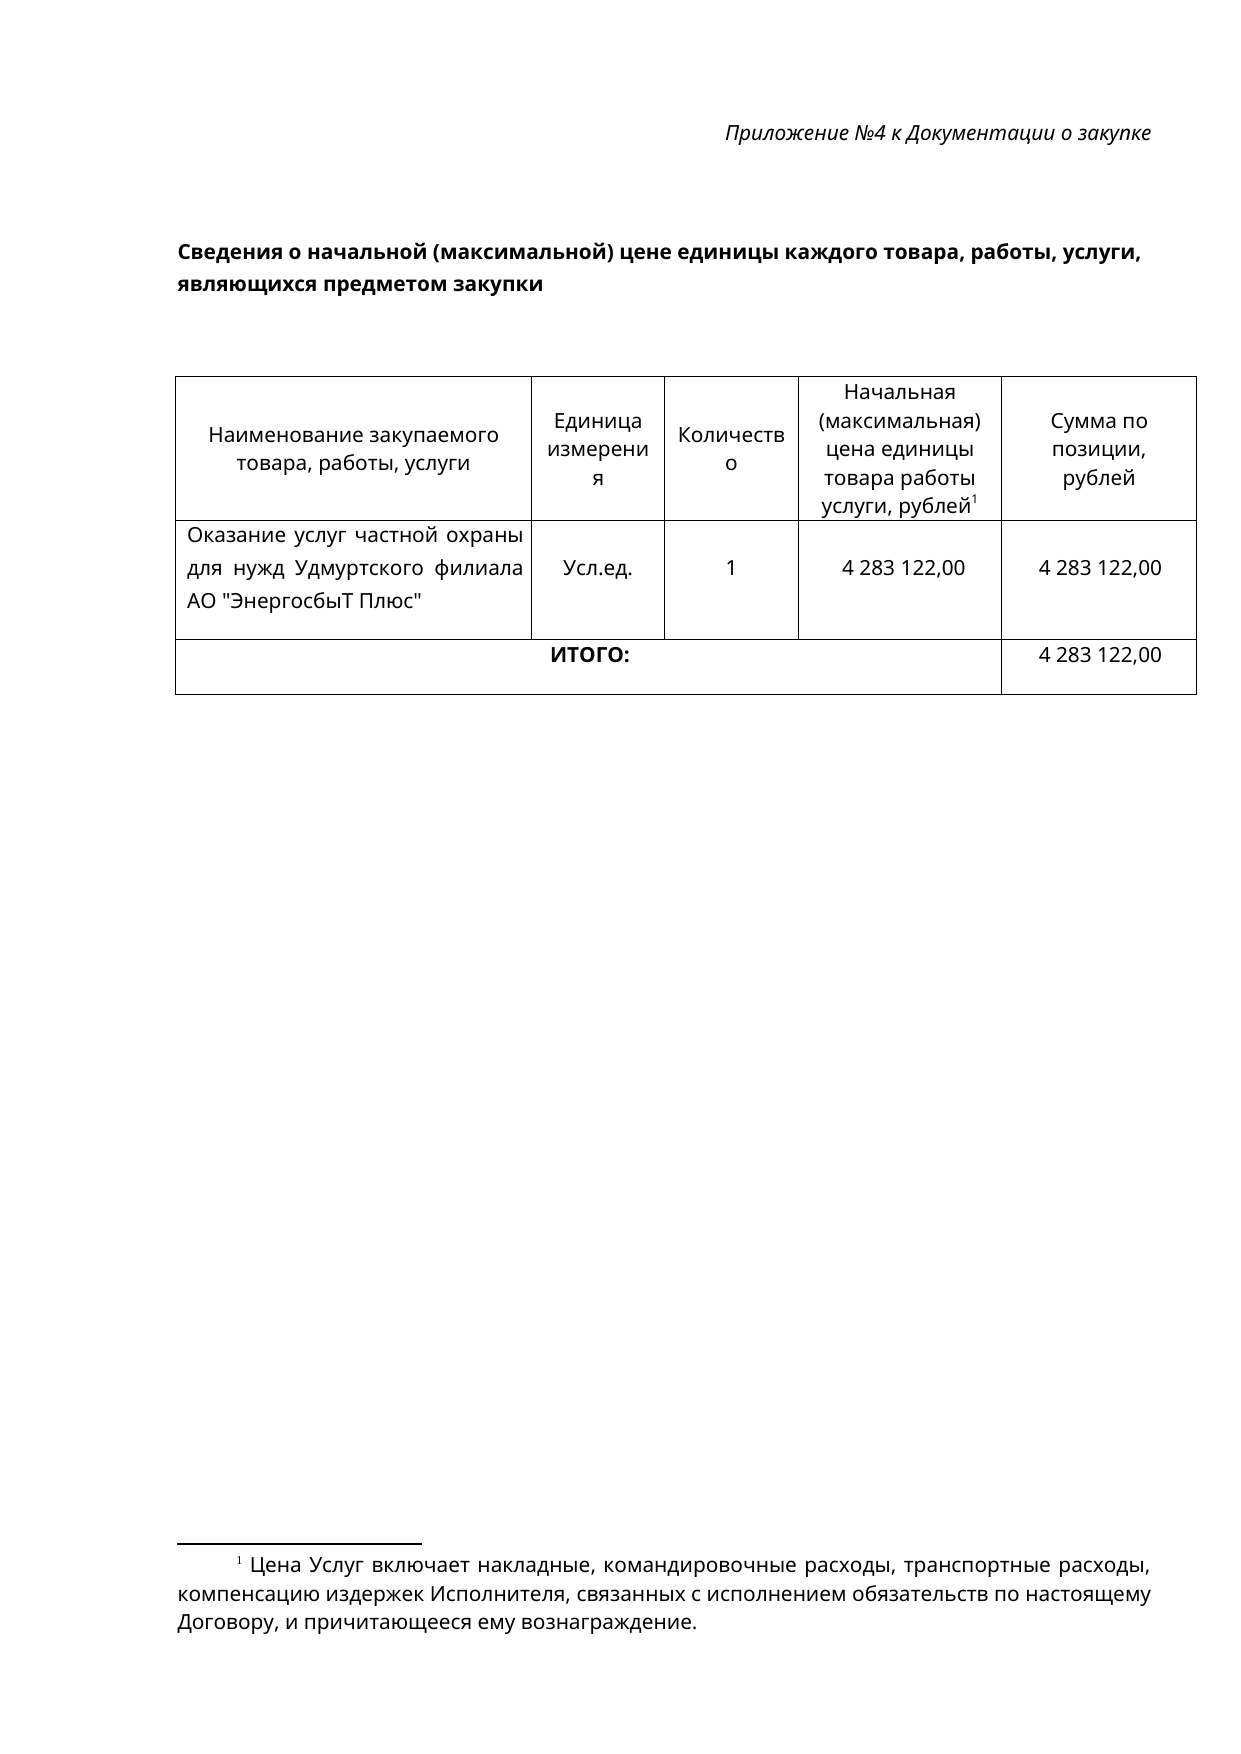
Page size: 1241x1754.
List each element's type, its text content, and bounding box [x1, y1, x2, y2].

table_cell Усл.ед. [532, 521, 664, 638]
table_header Единица измерения [532, 377, 664, 519]
list Приложение №4 к Документации о закупке [252, 118, 1152, 147]
table_cell Оказание услуг частной охраны для нужд Удмуртского филиала АО "ЭнергосбыТ Плюс" [176, 521, 531, 638]
table_cell ИТОГО: [176, 640, 1001, 693]
table_header Наименование закупаемого товара, работы, услуги [176, 377, 531, 519]
table_cell 4 283 122,00 [1002, 640, 1196, 693]
table_cell 1 [665, 521, 798, 638]
table_header Сумма по позиции, рублей [1002, 377, 1196, 519]
table_header Начальная (максимальная) цена единицы товара работы услуги, рублей [799, 377, 1001, 519]
table_header Количество [665, 377, 798, 519]
text Сведения о начальной (максимальной) цене единицы каждого товара, работы, услуги, являющихся предметом закупки [177, 237, 1152, 298]
table_cell 4 283 122,00 [1002, 521, 1196, 638]
table_cell 4 283 122,00 [799, 521, 1001, 638]
